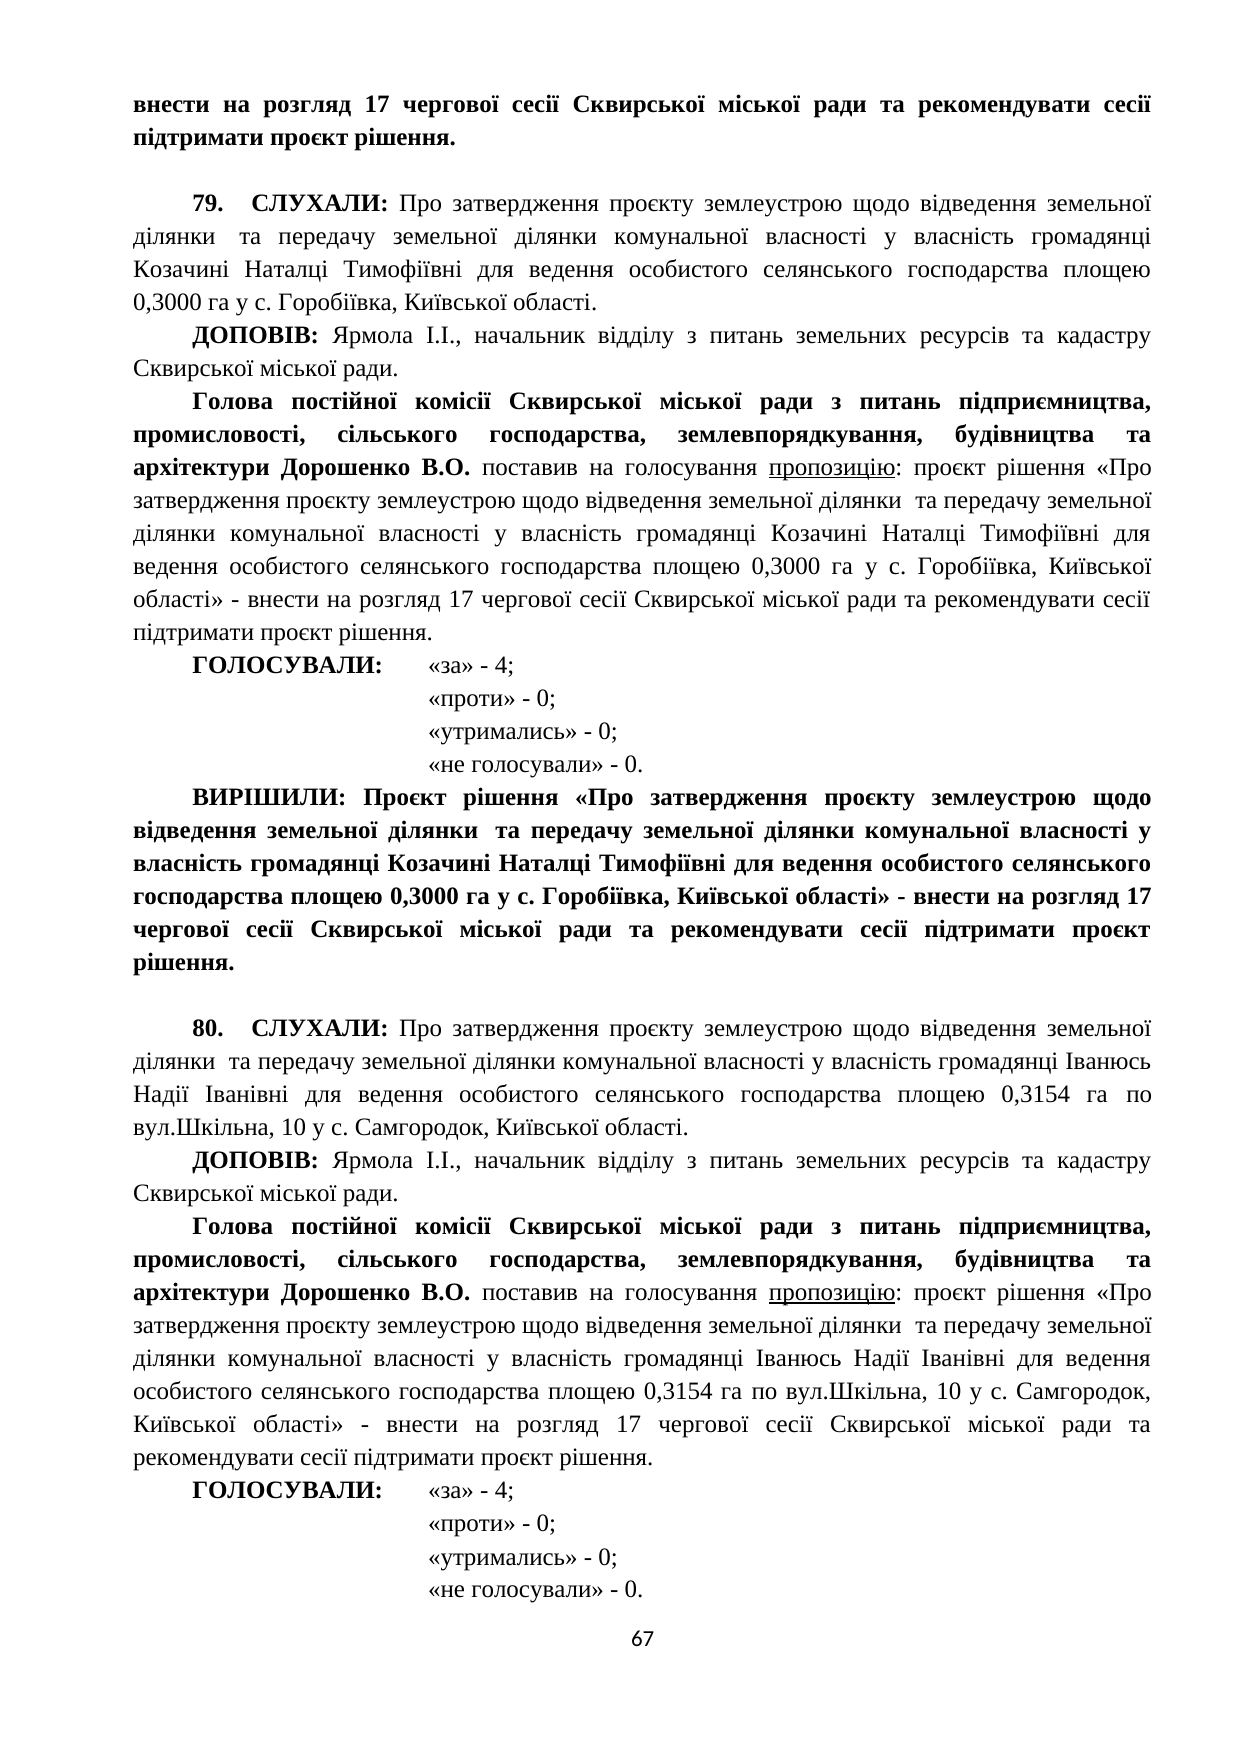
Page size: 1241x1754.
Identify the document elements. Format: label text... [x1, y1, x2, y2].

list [133, 89, 1152, 150]
text «утримались» - 0; [133, 1542, 1152, 1570]
list СЛУХАЛИ: Про затвердження проєкту землеустрою щодо відведення земельної ділянки та передачу земельної ділянки комунальної власності у власність громадянці Іванюсь Надії Іванівні для ведення особистого селянського господарства площею 0,3154 га по вул.Шкільна, 10 у с. Самгородок, Київської області. [133, 1013, 1152, 1141]
text «проти» - 0; [133, 683, 1152, 712]
list ДОПОВІВ: Ярмола І.І., начальник відділу з питань земельних ресурсів та кадастру Сквирської міської ради. [133, 320, 1152, 382]
list ГОЛОСУВАЛИ: «за» - 4; [133, 1476, 1152, 1504]
list СЛУХАЛИ: Про затвердження проєкту землеустрою щодо відведення земельної ділянки та передачу земельної ділянки комунальної власності у власність громадянці Козачині Наталці Тимофіївні для ведення особистого селянського господарства площею 0,3000 га у с. Горобіївка, Київської області. [133, 188, 1152, 316]
list ГОЛОСУВАЛИ: «за» - 4; [133, 650, 1152, 679]
text «утримались» - 0; [133, 716, 1152, 745]
list ВИРІШИЛИ: Проєкт рішення «Про затвердження проєкту землеустрою щодо відведення земельної ділянки та передачу земельної ділянки комунальної власності у власність громадянці Козачині Наталці Тимофіївні для ведення особистого селянського господарства площею 0,3000 га у с. Горобіївка, Київської області» - внести на розгляд 17 чергової сесії Сквирської міської ради та рекомендувати сесії підтримати проєкт рішення. [133, 782, 1152, 976]
text «не голосували» - 0. [133, 749, 1152, 778]
text Голова постійної комісії Сквирської міської ради з питань підприємництва, промисловості, сільського господарства, землевпорядкування, будівництва та архітектури Дорошенко В.О. поставив на голосування пропозицію: проєкт рішення «Про затвердження проєкту землеустрою щодо відведення земельної ділянки та передачу земельної ділянки комунальної власності у власність громадянці Козачині Наталці Тимофіївні для ведення особистого селянського господарства площею 0,3000 га у с. Горобіївка, Київської області» - внести на розгляд 17 чергової сесії Сквирської міської ради та рекомендувати сесії підтримати проєкт рішення. [133, 386, 1152, 646]
list ДОПОВІВ: Ярмола І.І., начальник відділу з питань земельних ресурсів та кадастру Сквирської міської ради. [133, 1145, 1152, 1207]
text «проти» - 0; [133, 1508, 1152, 1537]
text Голова постійної комісії Сквирської міської ради з питань підприємництва, промисловості, сільського господарства, землевпорядкування, будівництва та архітектури Дорошенко В.О. поставив на голосування пропозицію: проєкт рішення «Про затвердження проєкту землеустрою щодо відведення земельної ділянки та передачу земельної ділянки комунальної власності у власність громадянці Іванюсь Надії Іванівні для ведення особистого селянського господарства площею 0,3154 га по вул.Шкільна, 10 у с. Самгородок, Київської області» - внести на розгляд 17 чергової сесії Сквирської міської ради та рекомендувати сесії підтримати проєкт рішення. [133, 1211, 1152, 1471]
text «не голосували» - 0. [133, 1574, 1152, 1603]
